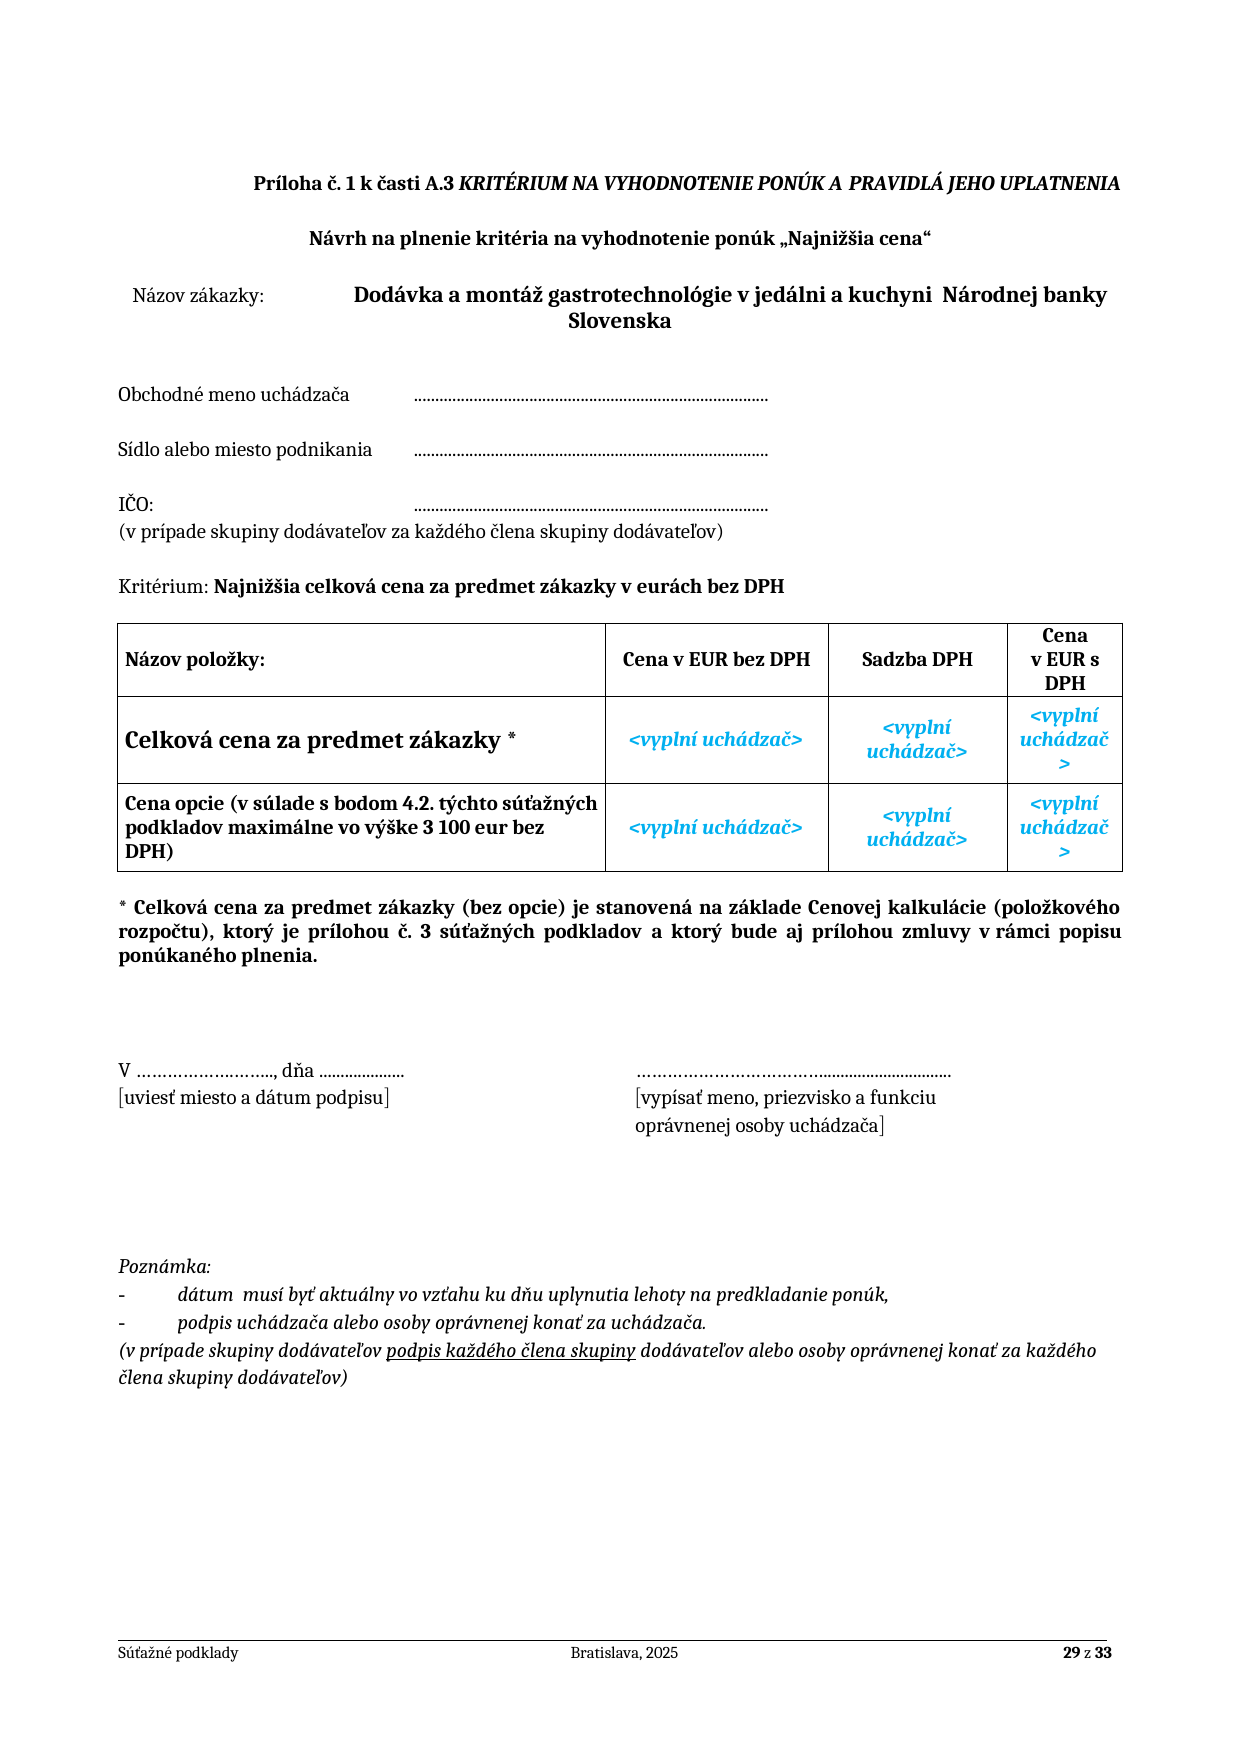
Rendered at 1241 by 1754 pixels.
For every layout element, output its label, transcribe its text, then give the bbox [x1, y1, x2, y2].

list dátum musí byť aktuálny vo vzťahu ku dňu uplynutia lehoty na predkladanie ponúk, [118, 1282, 1122, 1307]
table_cell <vyplní uchádzač> [1008, 697, 1122, 783]
text oprávnenej osoby uchádzača [635, 1113, 1122, 1137]
table_cell Celková cena za predmet zákazky * [118, 697, 605, 783]
table_header Sadzba DPH [829, 624, 1007, 696]
table_header Názov položky: [118, 624, 605, 696]
text * Celková cena za predmet zákazky (bez opcie) je stanovená na základe Cenovej kalkulácie (položkového rozpočtu), ktorý je prílohou č. 3 súťažných podkladov a ktorý bude aj prílohou zmluvy v rámci popisu ponúkaného plnenia. [118, 872, 1122, 968]
text (v prípade skupiny dodávateľov za každého člena skupiny dodávateľov) [118, 520, 1122, 544]
table_cell Cena opcie (v súlade s bodom 4.2. týchto súťažných podkladov maximálne vo výške 3 100 eur bez DPH) [118, 784, 605, 871]
text Sídlo alebo miesto podnikania ................................................................................... [118, 437, 1122, 461]
text Kritérium: Najnižšia celková cena za predmet zákazky v eurách bez DPH [118, 575, 1127, 599]
text uviesť miesto a dátum podpisu vypísať meno, priezvisko a funkciu [118, 1086, 1122, 1110]
table_cell <vyplní uchádzač> [606, 697, 828, 783]
text Obchodné meno uchádzača ................................................................................... [118, 382, 1122, 406]
text Návrh na plnenie kritéria na vyhodnotenie ponúk „Najnižšia cena“ [118, 227, 1122, 251]
table_cell <vyplní uchádzač> [829, 697, 1007, 783]
text (v prípade skupiny dodávateľov podpis každého člena skupiny dodávateľov alebo osoby oprávnenej konať za každého člena skupiny dodávateľov) [118, 1338, 1122, 1390]
table_cell <vyplní uchádzač> [1008, 784, 1122, 871]
list podpis uchádzača alebo osoby oprávnenej konať za uchádzača. [118, 1310, 1122, 1335]
text Príloha č. 1 k časti A.3 KRITÉRIUM NA VYHODNOTENIE PONÚK A PRAVIDLÁ JEHO UPLATNENIA [118, 172, 1122, 196]
table_cell <vyplní uchádzač> [829, 784, 1007, 871]
text IČO: ................................................................................... [118, 492, 1122, 516]
text V ……………….…….., dňa .................... ……………………………….............................. [118, 1058, 1122, 1082]
table_cell <vyplní uchádzač> [606, 784, 828, 871]
text Poznámka: [118, 1254, 1047, 1278]
text Názov zákazky: Dodávka a montáž gastrotechnológie v jedálni a kuchyni Národnej banky Slovenska [118, 282, 1122, 334]
table_header Cena v EUR s DPH [1008, 624, 1122, 696]
table_header Cena v EUR bez DPH [606, 624, 828, 696]
